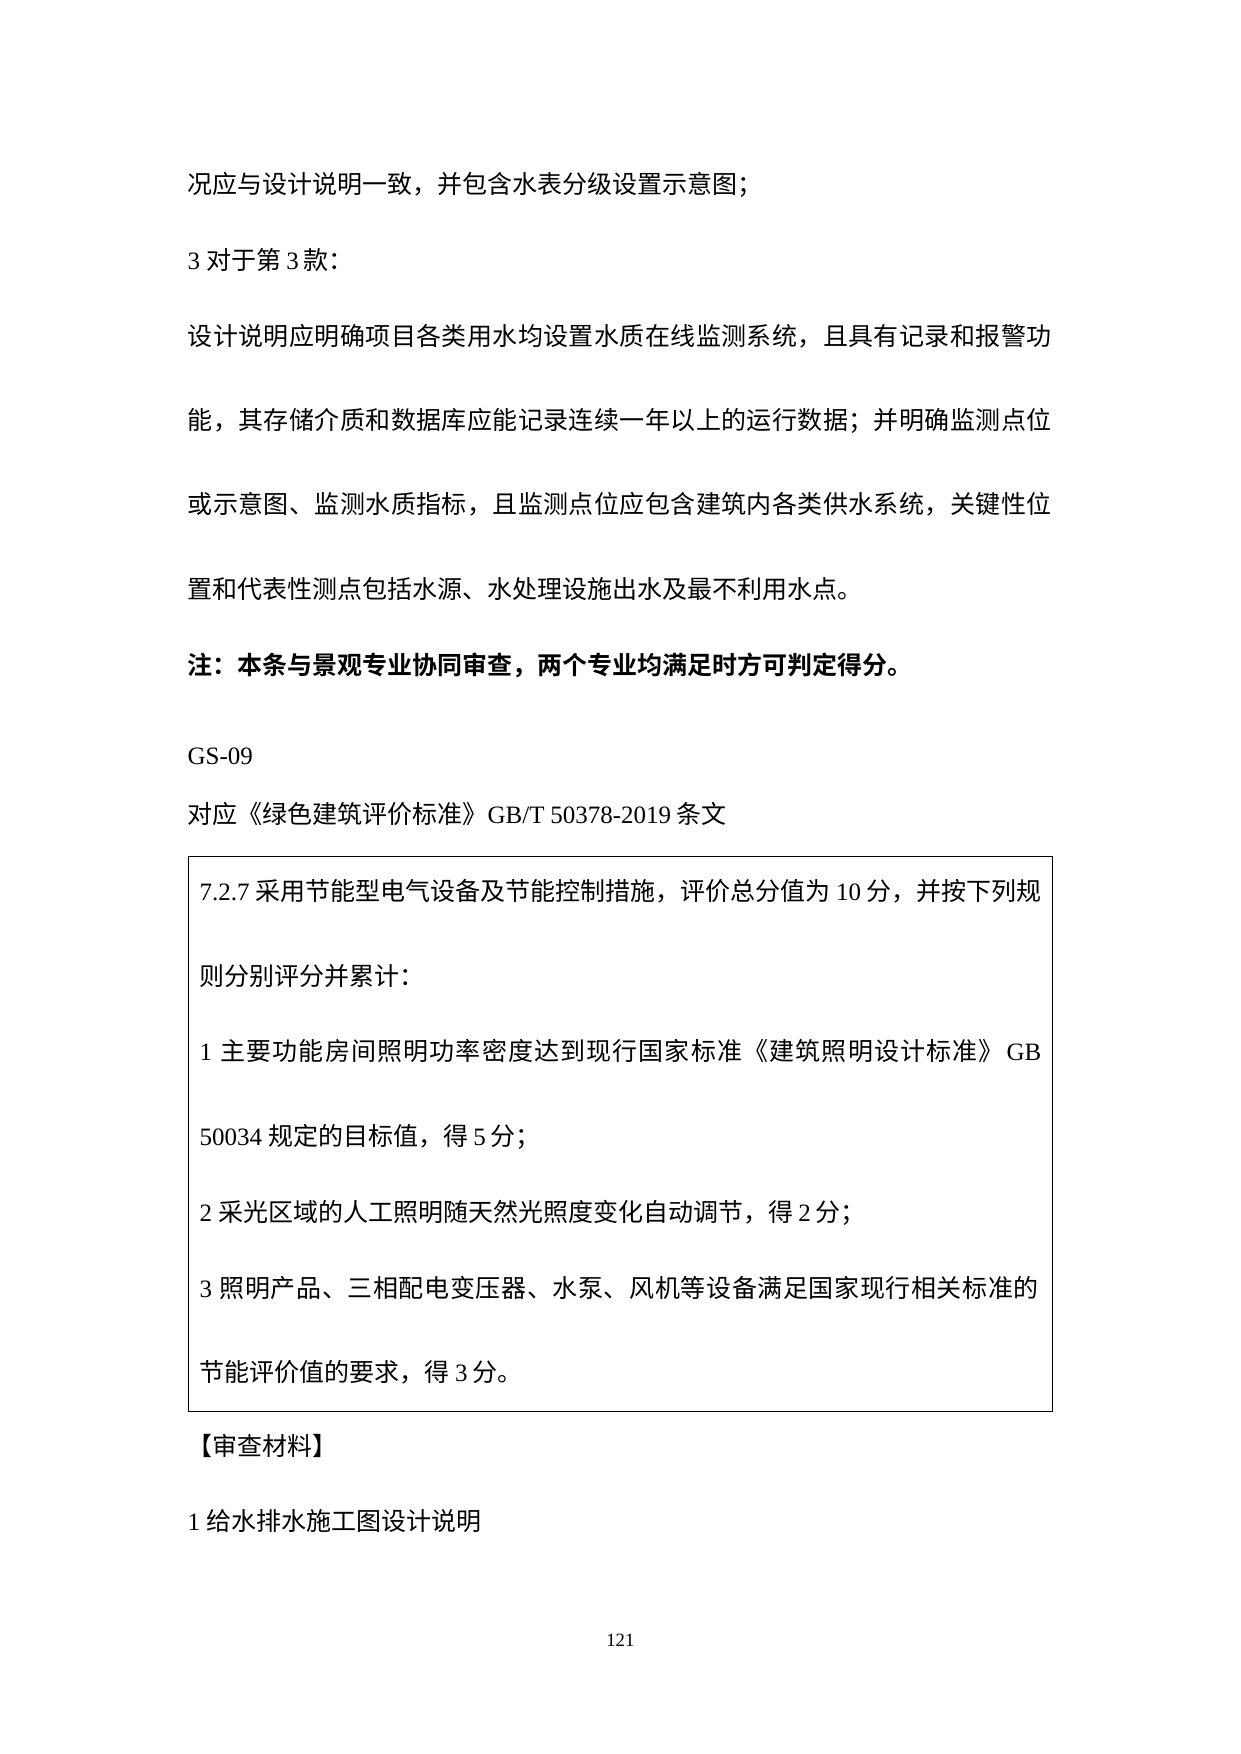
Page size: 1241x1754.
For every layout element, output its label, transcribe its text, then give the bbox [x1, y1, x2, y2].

text 【审查材料】 [187, 1412, 1053, 1477]
text 1 给水排水施工图设计说明 [187, 1487, 1053, 1552]
text 注：本条与景观专业协同审查，两个专业均满足时方可判定得分。 [187, 631, 1053, 696]
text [187, 150, 1053, 215]
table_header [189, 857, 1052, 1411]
text 设计说明应明确项目各类用水均设置水质在线监测系统，且具有记录和报警功能，其存储介质和数据库应能记录连续一年以上的运行数据；并明确监测点位或示意图、监测水质指标，且监测点位应包含建筑内各类供水系统，关键性位置和代表性测点包括水源、水处理设施出水及最不利用水点。 [187, 302, 1053, 620]
text 3 对于第3款： [187, 226, 1053, 291]
text GS-09 [187, 739, 1053, 772]
text 对应《绿色建筑评价标准》GB/T 50378-2019条文 [187, 780, 1053, 845]
